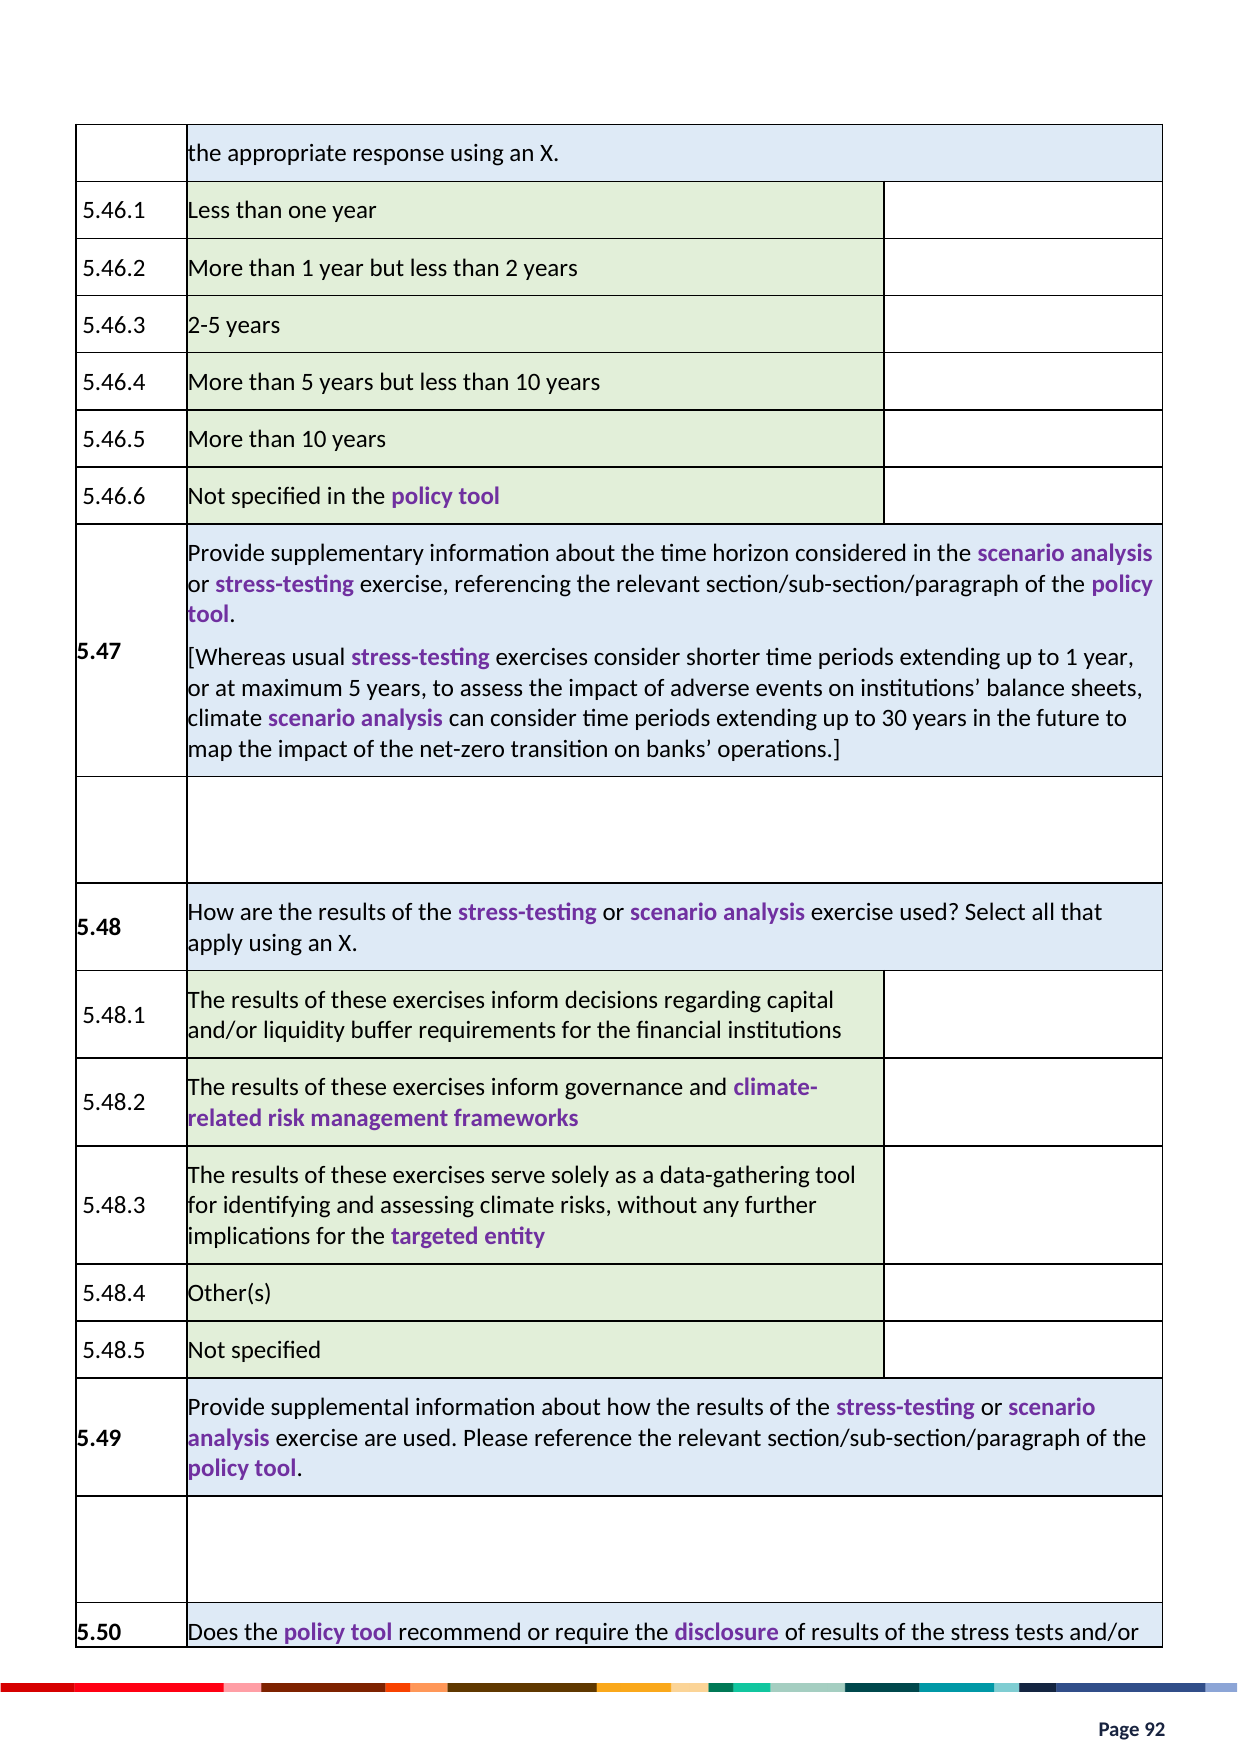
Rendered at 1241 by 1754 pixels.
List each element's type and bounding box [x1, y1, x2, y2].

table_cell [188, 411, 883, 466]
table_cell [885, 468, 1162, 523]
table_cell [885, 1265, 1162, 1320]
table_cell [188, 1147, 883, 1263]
picture [0, 1683, 1236, 1692]
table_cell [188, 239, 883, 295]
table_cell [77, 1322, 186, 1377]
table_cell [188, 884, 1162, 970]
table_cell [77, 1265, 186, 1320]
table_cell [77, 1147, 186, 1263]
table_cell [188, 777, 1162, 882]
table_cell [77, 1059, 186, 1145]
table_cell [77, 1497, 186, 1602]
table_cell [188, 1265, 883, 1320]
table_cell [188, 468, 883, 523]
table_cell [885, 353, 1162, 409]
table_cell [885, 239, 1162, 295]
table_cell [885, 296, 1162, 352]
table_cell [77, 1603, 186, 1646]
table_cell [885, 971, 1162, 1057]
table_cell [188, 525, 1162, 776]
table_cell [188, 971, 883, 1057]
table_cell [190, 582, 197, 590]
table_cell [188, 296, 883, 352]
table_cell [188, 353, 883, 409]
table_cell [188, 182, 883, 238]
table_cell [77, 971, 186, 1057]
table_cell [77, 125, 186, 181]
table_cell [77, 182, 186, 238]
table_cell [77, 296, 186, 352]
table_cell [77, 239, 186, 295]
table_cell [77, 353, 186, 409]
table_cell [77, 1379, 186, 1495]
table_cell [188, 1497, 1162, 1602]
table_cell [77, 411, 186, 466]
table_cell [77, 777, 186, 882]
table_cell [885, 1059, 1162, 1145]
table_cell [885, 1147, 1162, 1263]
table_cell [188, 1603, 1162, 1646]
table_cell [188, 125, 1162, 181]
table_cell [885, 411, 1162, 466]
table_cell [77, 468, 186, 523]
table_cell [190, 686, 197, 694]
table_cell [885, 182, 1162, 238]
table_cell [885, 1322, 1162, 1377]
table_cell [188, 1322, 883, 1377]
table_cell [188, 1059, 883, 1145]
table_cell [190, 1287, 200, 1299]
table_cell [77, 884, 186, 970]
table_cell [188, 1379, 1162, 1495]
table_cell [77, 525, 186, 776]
